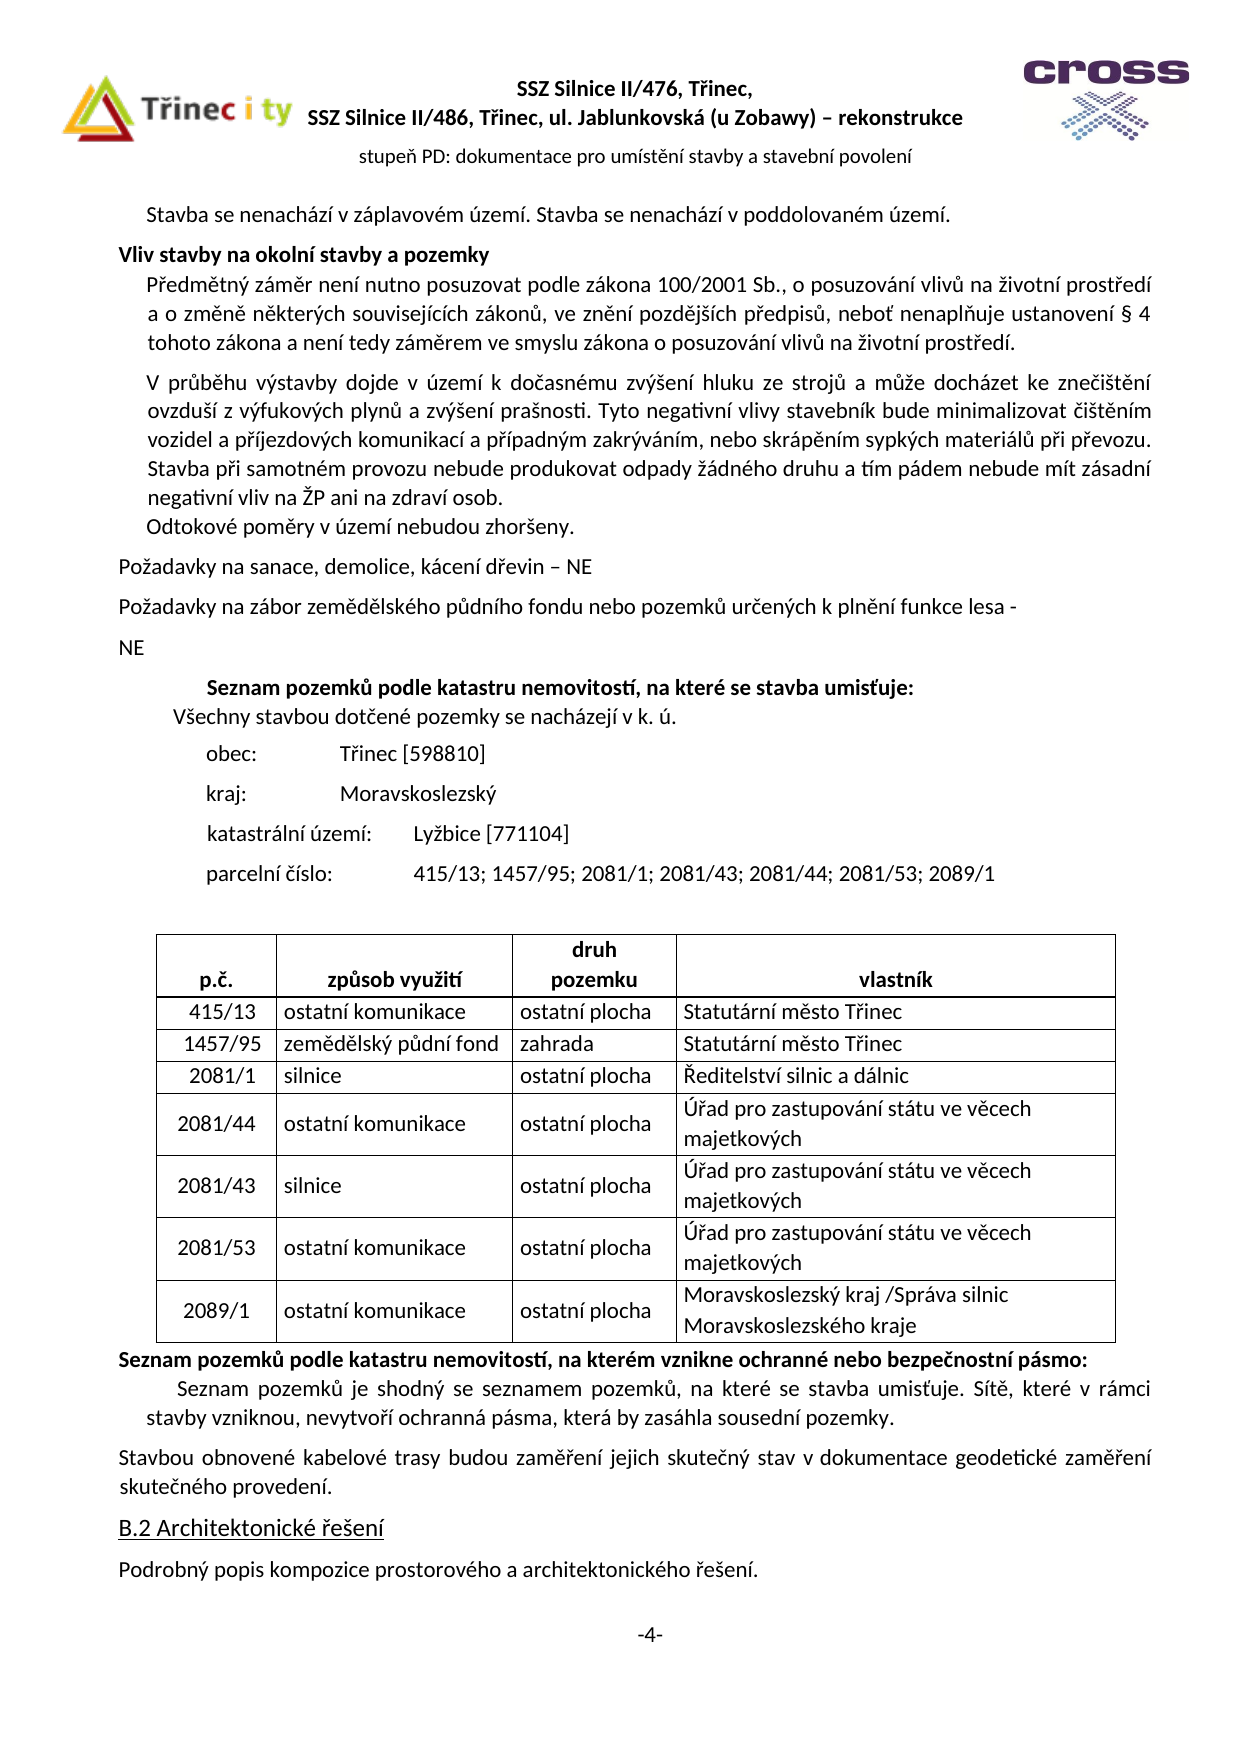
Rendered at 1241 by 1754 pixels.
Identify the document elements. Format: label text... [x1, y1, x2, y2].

table_header způsob využití [277, 935, 512, 996]
picture [48, 60, 313, 167]
text Požadavky na zábor zemědělského půdního fondu nebo pozemků určených k plnění funkce lesa - [118, 592, 1152, 621]
table_cell ostatní plocha [513, 998, 676, 1028]
table_cell 2089/1 [157, 1281, 276, 1342]
text katastrální území: Lyžbice [771104] [206, 819, 1153, 847]
text NE [118, 633, 1152, 661]
table_cell ostatní komunikace [277, 1094, 512, 1155]
table_cell silnice [277, 1156, 512, 1217]
table_cell 2081/43 [157, 1156, 276, 1217]
text kraj: Moravskoslezský [206, 779, 645, 807]
table_cell silnice [277, 1062, 512, 1093]
table_cell Úřad pro zastupování státu ve věcech majetkových [677, 1094, 1115, 1155]
subtitle B.2 Architektonické řešení [118, 1512, 1153, 1543]
text Podrobný popis kompozice prostorového a architektonického řešení. [118, 1555, 1152, 1583]
text V průběhu výstavby dojde v území k dočasnému zvýšení hluku ze strojů a může docházet ke znečištění ovzduší z výfukových plynů a zvýšení prašnosti. Tyto negativní vlivy stavebník bude minimalizovat čištěním vozidel a příjezdových komunikací a případným zakrýváním, nebo skrápěním sypkých materiálů při převozu. Stavba při samotném provozu nebude produkovat odpady žádného druhu a tím pádem nebude mít zásadní negativní vliv na ŽP ani na zdraví osob. [146, 368, 1153, 511]
text Vliv stavby na okolní stavby a pozemky [118, 241, 1153, 268]
text Seznam pozemků podle katastru nemovitostí, na které se stavba umisťuje: [207, 673, 1153, 701]
table_header druh pozemku [513, 935, 676, 996]
table_cell ostatní komunikace [277, 998, 512, 1028]
text parcelní číslo: 415/13; 1457/95; 2081/1; 2081/43; 2081/44; 2081/53; 2089/1 [206, 859, 1152, 887]
table_cell ostatní plocha [513, 1156, 676, 1217]
text Seznam pozemků podle katastru nemovitostí, na kterém vznikne ochranné nebo bezpečnostní pásmo: [118, 948, 1153, 1373]
text Předmětný záměr není nutno posuzovat podle zákona 100/2001 Sb., o posuzování vlivů na životní prostředí a o změně některých souvisejících zákonů, ve znění pozdějších předpisů, neboť nenaplňuje ustanovení § 4 tohoto zákona a není tedy záměrem ve smyslu zákona o posuzování vlivů na životní prostředí. [146, 270, 1153, 356]
table_header p.č. [157, 935, 276, 996]
table_cell zemědělský půdní fond [277, 1030, 512, 1061]
text Všechny stavbou dotčené pozemky se nacházejí v k. ú. [173, 702, 1153, 730]
table_cell Úřad pro zastupování státu ve věcech majetkových [677, 1218, 1115, 1279]
table_cell 415/13 [157, 998, 276, 1028]
text obec: Třinec [598810] [206, 739, 645, 767]
table_cell Statutární město Třinec [677, 1030, 1115, 1061]
table_cell 2081/44 [157, 1094, 276, 1155]
table_cell 1457/95 [157, 1030, 276, 1061]
text Stavbou obnovené kabelové trasy budou zaměření jejich skutečný stav v dokumentace geodetické zaměření skutečného provedení. [118, 1443, 1152, 1500]
table_cell ostatní plocha [513, 1281, 676, 1342]
text Odtokové poměry v území nebudou zhoršeny. [146, 512, 1153, 540]
table_cell Moravskoslezský kraj /Správa silnic Moravskoslezského kraje [677, 1281, 1115, 1342]
table_cell Úřad pro zastupování státu ve věcech majetkových [677, 1156, 1115, 1217]
table_cell ostatní plocha [513, 1218, 676, 1279]
table_header vlastník [677, 935, 1115, 996]
table_cell ostatní komunikace [277, 1281, 512, 1342]
table_cell Statutární město Třinec [677, 998, 1115, 1028]
table_cell 2081/1 [157, 1062, 276, 1093]
table_cell ostatní plocha [513, 1094, 676, 1155]
text Stavba se nenachází v záplavovém území. Stavba se nenachází v poddolovaném území. [146, 200, 1153, 228]
table_cell ostatní plocha [513, 1062, 676, 1093]
text Požadavky na sanace, demolice, kácení dřevin – NE [118, 552, 1152, 580]
text Seznam pozemků je shodný se seznamem pozemků, na které se stavba umisťuje. Sítě, které v rámci stavby vzniknou, nevytvoří ochranná pásma, která by zasáhla sousední pozemky. [146, 1374, 1153, 1431]
table_cell Ředitelství silnic a dálnic [677, 1062, 1115, 1093]
table_cell ostatní komunikace [277, 1218, 512, 1279]
table_cell 2081/53 [157, 1218, 276, 1279]
table_cell zahrada [513, 1030, 676, 1061]
picture [1023, 60, 1190, 141]
